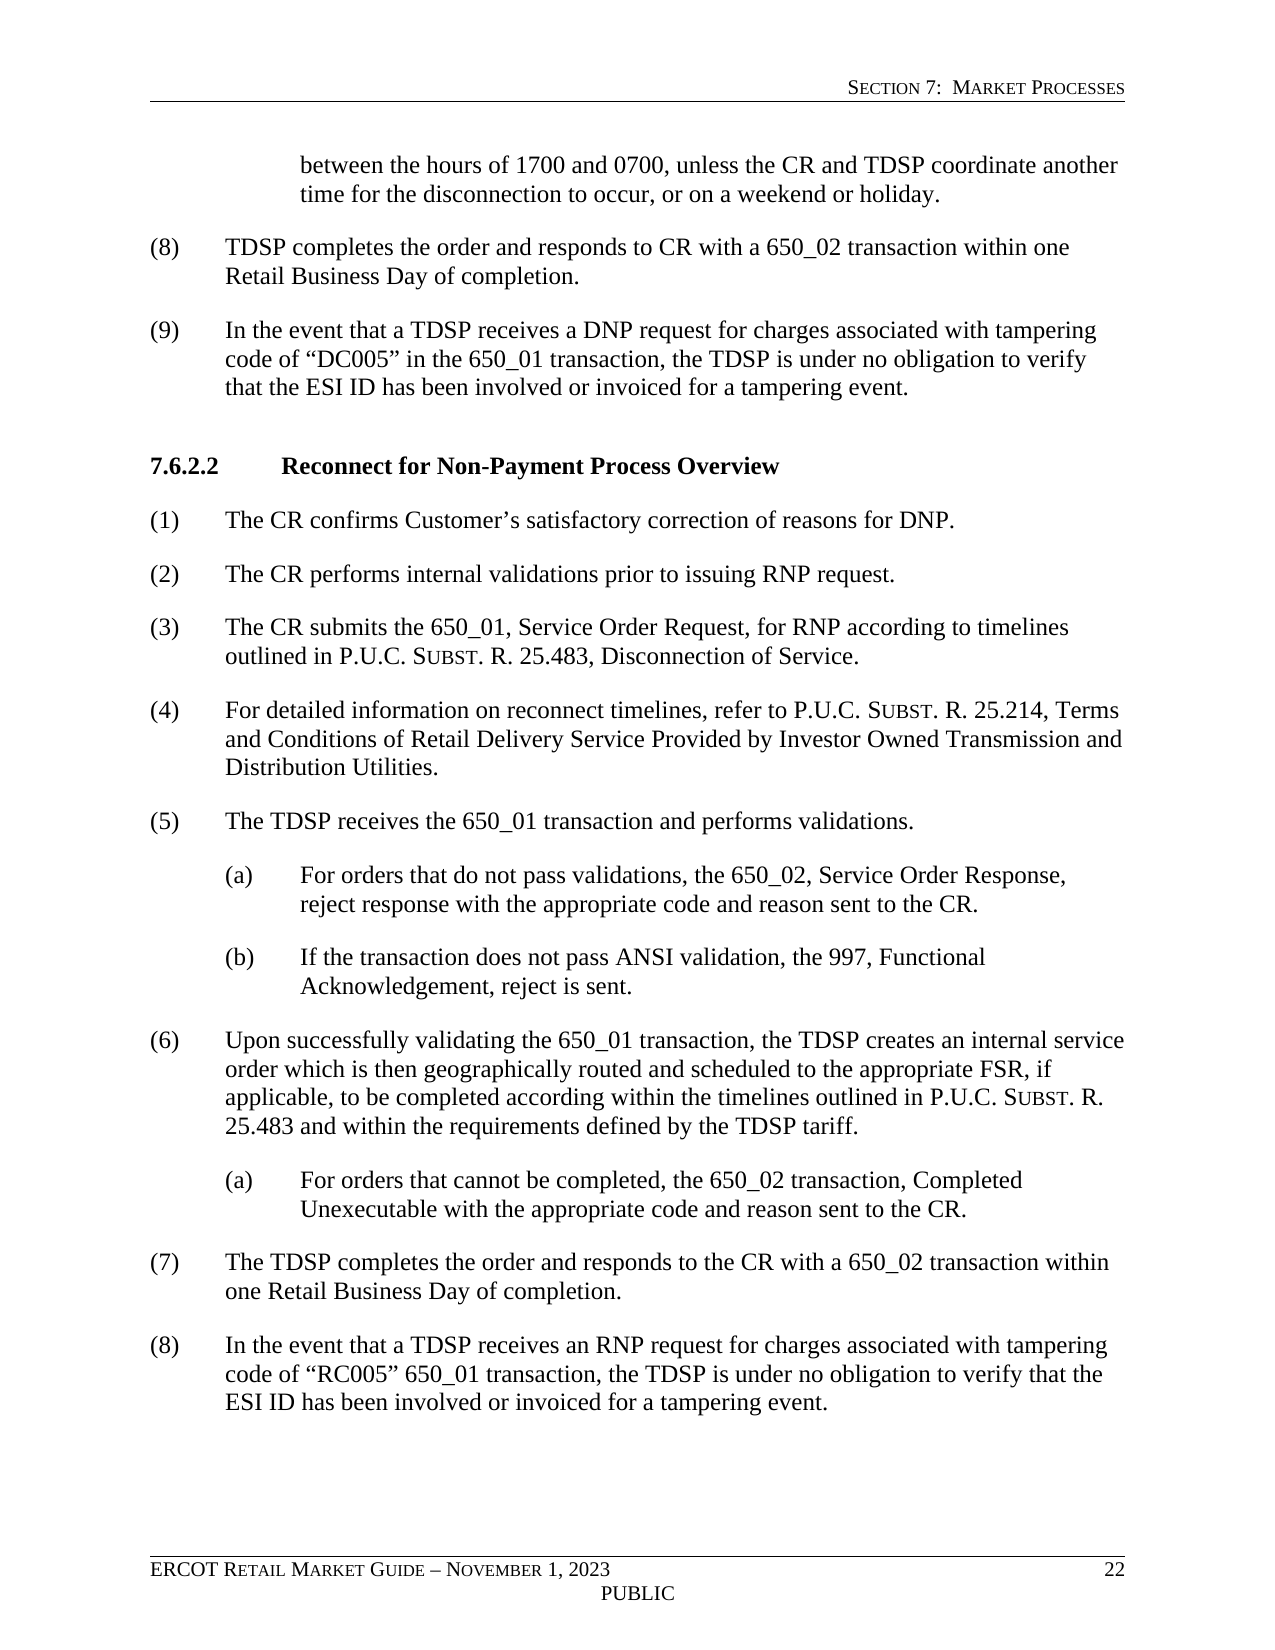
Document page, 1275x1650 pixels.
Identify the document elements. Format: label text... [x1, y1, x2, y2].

list (b) If the transaction does not pass ANSI validation, the 997, Functional Acknowledgement, reject is sent. [225, 942, 1125, 1000]
text (6) Upon successfully validating the 650_01 transaction, the TDSP creates an internal service order which is then geographically routed and scheduled to the appropriate FSR, if applicable, to be completed according within the timelines outlined in P.U.C. Subst. R. 25.483 and within the requirements defined by the TDSP tariff. [150, 1025, 1125, 1140]
text (3) The CR submits the 650_01, Service Order Request, for RNP according to timelines outlined in P.U.C. Subst. R. 25.483, Disconnection of Service. [150, 612, 1125, 670]
text (8) TDSP completes the order and responds to CR with a 650_02 transaction within one Retail Business Day of completion. [150, 232, 1125, 290]
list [225, 150, 1125, 207]
text (2) The CR performs internal validations prior to issuing RNP request. [150, 559, 1125, 587]
text (8) In the event that a TDSP receives an RNP request for charges associated with tampering code of “RC005” 650_01 transaction, the TDSP is under no obligation to verify that the ESI ID has been involved or invoiced for a tampering event. [150, 1330, 1125, 1416]
list (a) For orders that do not pass validations, the 650_02, Service Order Response, reject response with the appropriate code and reason sent to the CR. [225, 860, 1125, 917]
text (7) The TDSP completes the order and responds to the CR with a 650_02 transaction within one Retail Business Day of completion. [150, 1247, 1125, 1305]
text (9) In the event that a TDSP receives a DNP request for charges associated with tampering code of “DC005” in the 650_01 transaction, the TDSP is under no obligation to verify that the ESI ID has been involved or invoiced for a tampering event. [150, 315, 1125, 401]
text 7.6.2.2 Reconnect for Non-Payment Process Overview [150, 451, 1125, 480]
text (1) The CR confirms Customer’s satisfactory correction of reasons for DNP. [150, 505, 1125, 534]
text (4) For detailed information on reconnect timelines, refer to P.U.C. Subst. R. 25.214, Terms and Conditions of Retail Delivery Service Provided by Investor Owned Transmission and Distribution Utilities. [150, 695, 1125, 781]
text (5) The TDSP receives the 650_01 transaction and performs validations. [150, 806, 1125, 835]
list (a) For orders that cannot be completed, the 650_02 transaction, Completed Unexecutable with the appropriate code and reason sent to the CR. [225, 1165, 1125, 1222]
